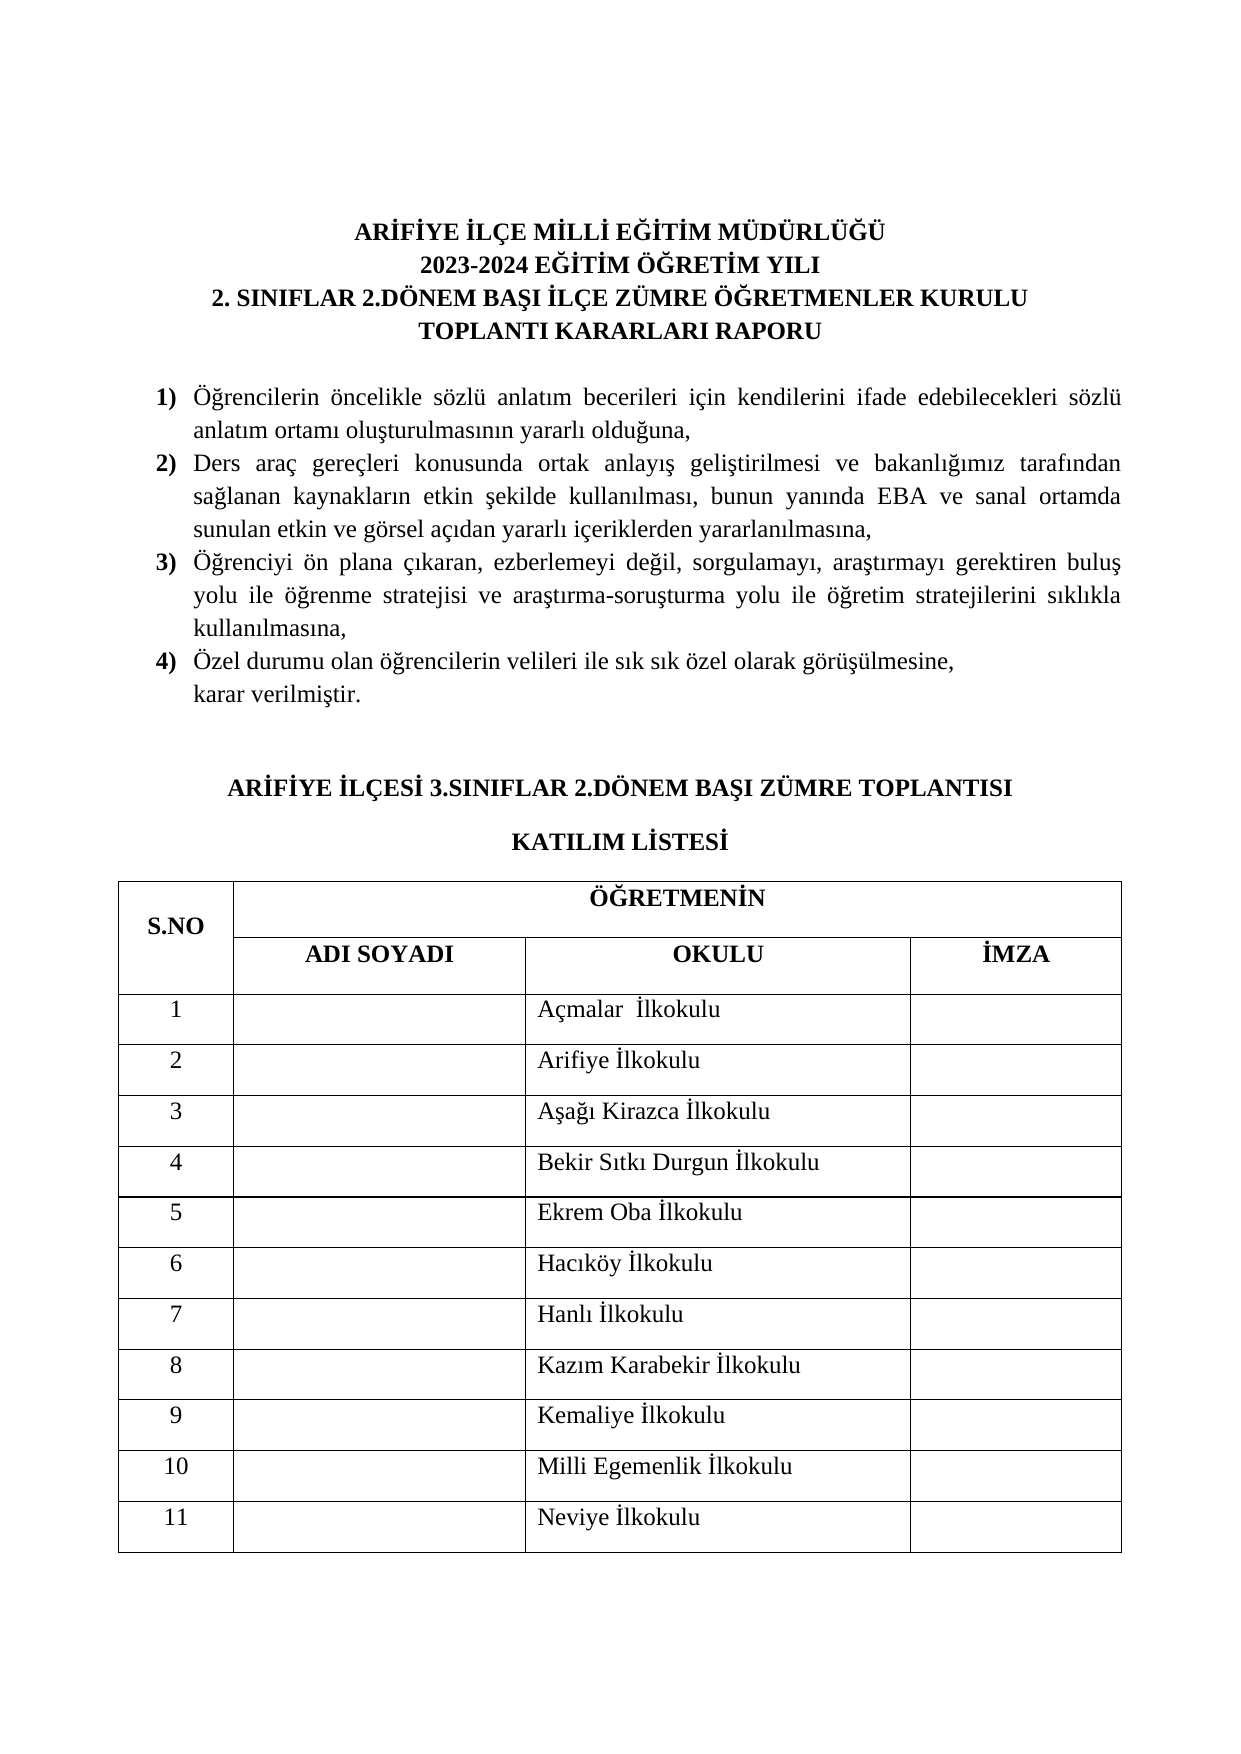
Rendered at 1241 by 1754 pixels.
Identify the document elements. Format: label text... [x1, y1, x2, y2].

table_cell 6 [119, 1248, 233, 1298]
table_cell 11 [119, 1502, 233, 1552]
table_cell [234, 1451, 525, 1501]
table_cell Kemaliye İlkokulu [526, 1400, 910, 1450]
table_cell [234, 995, 525, 1044]
table_cell Hacıköy İlkokulu [526, 1248, 910, 1298]
table_cell [911, 1045, 1121, 1095]
text karar verilmiştir. [193, 679, 1122, 708]
table_cell [911, 1451, 1121, 1501]
table_cell Bekir Sıtkı Durgun İlkokulu [526, 1147, 910, 1196]
table_cell [234, 1502, 525, 1552]
table_cell 7 [119, 1299, 233, 1349]
table_cell 3 [119, 1096, 233, 1146]
table_cell Açmalar İlkokulu [526, 995, 910, 1044]
table_cell Aşağı Kirazca İlkokulu [526, 1096, 910, 1146]
table_cell ADI SOYADI [234, 938, 525, 993]
table_cell [911, 1248, 1121, 1298]
table_cell Ekrem Oba İlkokulu [526, 1198, 910, 1247]
table_cell [911, 1502, 1121, 1552]
list Öğrenciyi ön plana çıkaran, ezberlemeyi değil, sorgulamayı, araştırmayı gerektiren buluş yolu ile öğrenme stratejisi ve araştırma-soruşturma yolu ile öğretim stratejilerini sıklıkla kullanılmasına, [156, 547, 1122, 642]
list Öğrencilerin öncelikle sözlü anlatım becerileri için kendilerini ifade edebilecekleri sözlü anlatım ortamı oluşturulmasının yararlı olduğuna, [156, 382, 1122, 444]
table_cell 10 [119, 1451, 233, 1501]
table_cell [911, 1299, 1121, 1349]
text ARİFİYE İLÇESİ 3.SINIFLAR 2.DÖNEM BAŞI ZÜMRE TOPLANTISI [118, 773, 1122, 802]
list Özel durumu olan öğrencilerin velileri ile sık sık özel olarak görüşülmesine, [156, 646, 1122, 675]
table_cell 9 [119, 1400, 233, 1450]
table_header S.NO [119, 882, 233, 993]
table_cell 5 [119, 1198, 233, 1247]
text 2023-2024 EĞİTİM ÖĞRETİM YILI [118, 250, 1122, 279]
table_cell [234, 1299, 525, 1349]
list Ders araç gereçleri konusunda ortak anlayış geliştirilmesi ve bakanlığımız tarafından sağlanan kaynakların etkin şekilde kullanılması, bunun yanında EBA ve sanal ortamda sunulan etkin ve görsel açıdan yararlı içeriklerden yararlanılmasına, [156, 448, 1122, 543]
text TOPLANTI KARARLARI RAPORU [118, 316, 1122, 345]
table_cell 8 [119, 1350, 233, 1399]
table_cell [234, 1096, 525, 1146]
table_cell [911, 995, 1121, 1044]
table_cell [911, 1198, 1121, 1247]
table_cell İMZA [911, 938, 1121, 993]
table_cell Neviye İlkokulu [526, 1502, 910, 1552]
table_cell Hanlı İlkokulu [526, 1299, 910, 1349]
text 2. SINIFLAR 2.DÖNEM BAŞI İLÇE ZÜMRE ÖĞRETMENLER KURULU [118, 283, 1122, 312]
table_cell [234, 1350, 525, 1399]
table_cell [911, 1350, 1121, 1399]
table_cell [234, 1147, 525, 1196]
table_cell 1 [119, 995, 233, 1044]
table_cell Kazım Karabekir İlkokulu [526, 1350, 910, 1399]
table_cell [911, 1400, 1121, 1450]
table_cell [234, 1198, 525, 1247]
table_cell [911, 1096, 1121, 1146]
table_cell 4 [119, 1147, 233, 1196]
text ARİFİYE İLÇE MİLLİ EĞİTİM MÜDÜRLÜĞÜ [118, 217, 1122, 246]
table_cell Milli Egemenlik İlkokulu [526, 1451, 910, 1501]
table_cell [234, 1248, 525, 1298]
table_cell [234, 1045, 525, 1095]
text KATILIM LİSTESİ [118, 827, 1122, 856]
table_cell [234, 1400, 525, 1450]
table_cell 2 [119, 1045, 233, 1095]
table_header ÖĞRETMENİN [234, 882, 1121, 937]
table_cell Arifiye İlkokulu [526, 1045, 910, 1095]
table_cell [911, 1147, 1121, 1196]
table_cell OKULU [526, 938, 910, 993]
